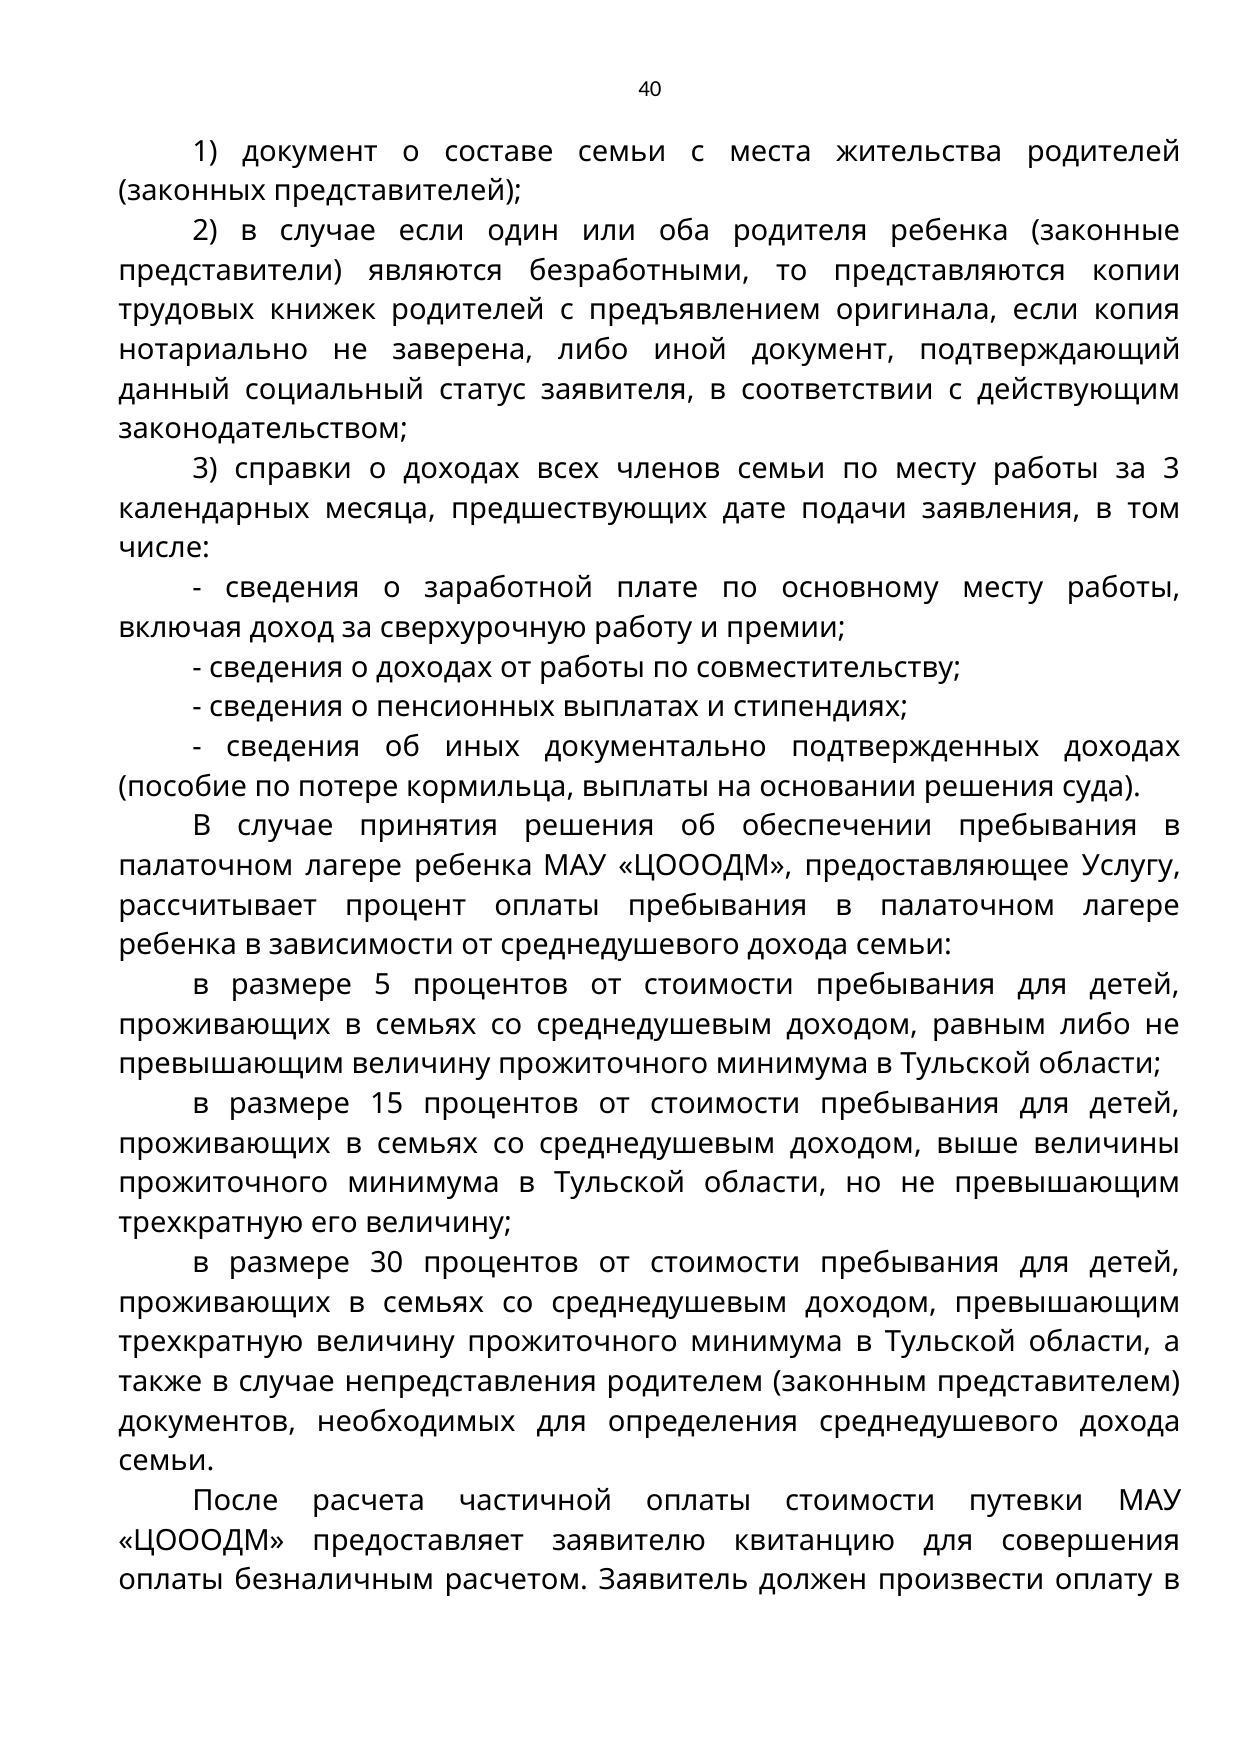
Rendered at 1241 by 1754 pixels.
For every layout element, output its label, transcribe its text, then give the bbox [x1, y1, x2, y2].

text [118, 1479, 1181, 1598]
text 3) справки о доходах всех членов семьи по месту работы за 3 календарных месяца, предшествующих дате подачи заявления, в том числе: [118, 447, 1181, 566]
text - сведения об иных документально подтвержденных доходах (пособие по потере кормильца, выплаты на основании решения суда). [118, 725, 1181, 804]
text в размере 15 процентов от стоимости пребывания для детей, проживающих в семьях со среднедушевым доходом, выше величины прожиточного минимума в Тульской области, но не превышающим трехкратную его величину; [118, 1082, 1181, 1241]
text - сведения о заработной плате по основному месту работы, включая доход за сверхурочную работу и премии; [118, 566, 1181, 646]
text В случае принятия решения об обеспечении пребывания в палаточном лагере ребенка МАУ «ЦОООДМ», предоставляющее Услугу, рассчитывает процент оплаты пребывания в палаточном лагере ребенка в зависимости от среднедушевого дохода семьи: [118, 804, 1181, 963]
text в размере 5 процентов от стоимости пребывания для детей, проживающих в семьях со среднедушевым доходом, равным либо не превышающим величину прожиточного минимума в Тульской области; [118, 963, 1181, 1082]
text 1) документ о составе семьи с места жительства родителей (законных представителей); [118, 130, 1181, 209]
text - сведения о пенсионных выплатах и стипендиях; [118, 686, 1181, 725]
text - сведения о доходах от работы по совместительству; [118, 646, 1181, 686]
text в размере 30 процентов от стоимости пребывания для детей, проживающих в семьях со среднедушевым доходом, превышающим трехкратную величину прожиточного минимума в Тульской области, а также в случае непредставления родителем (законным представителем) документов, необходимых для определения среднедушевого дохода семьи. [118, 1241, 1181, 1479]
text 2) в случае если один или оба родителя ребенка (законные представители) являются безработными, то представляются копии трудовых книжек родителей с предъявлением оригинала, если копия нотариально не заверена, либо иной документ, подтверждающий данный социальный статус заявителя, в соответствии с действующим законодательством; [118, 209, 1181, 447]
